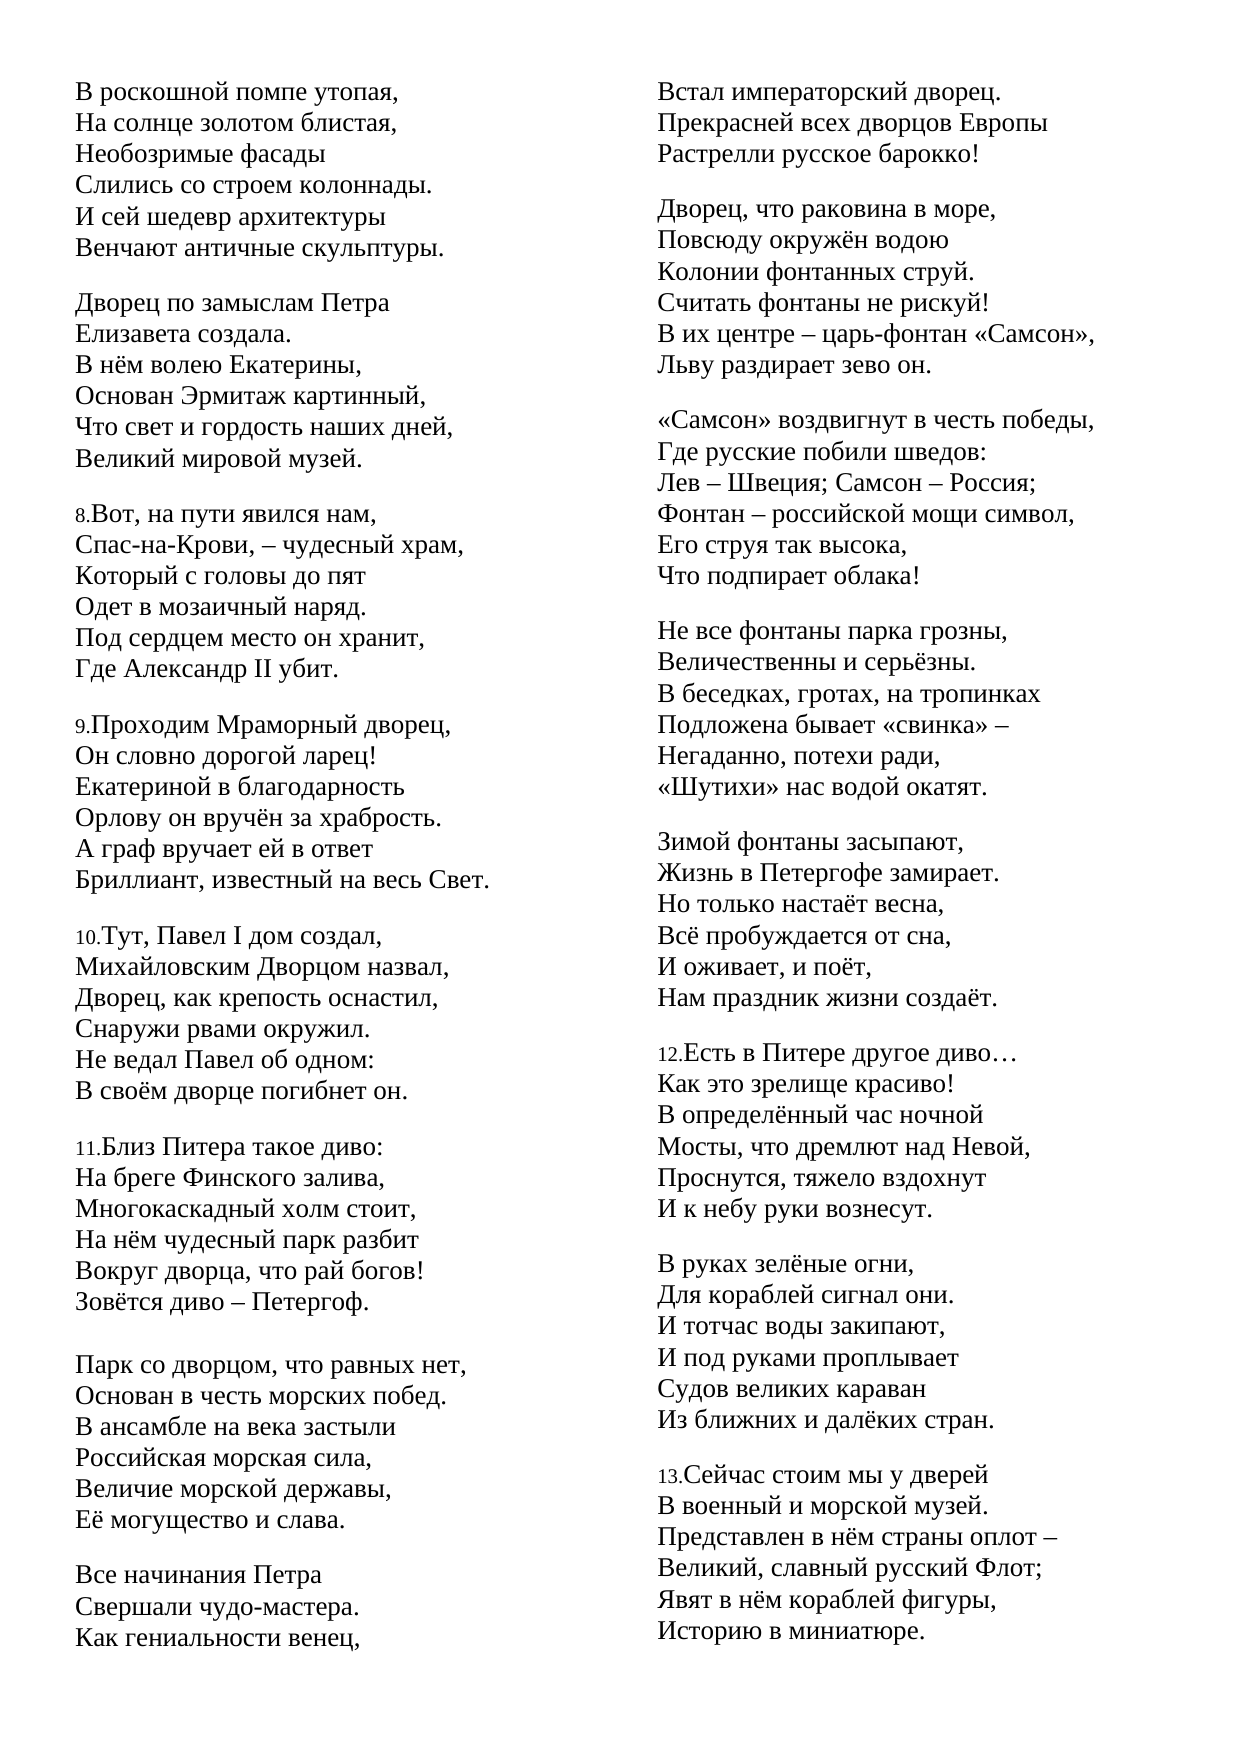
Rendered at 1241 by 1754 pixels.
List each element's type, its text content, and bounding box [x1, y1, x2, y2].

text Судов великих караван [657, 1372, 1165, 1403]
text Свершали чудо-мастера. [75, 1590, 583, 1621]
text Растрелли русское барокко! [657, 137, 1165, 168]
text И тотчас воды закипают, [657, 1309, 1165, 1341]
text Основан Эрмитаж картинный, [75, 379, 583, 411]
text На нём чудесный парк разбит [75, 1223, 583, 1254]
text Многокаскадный холм стоит, [75, 1192, 583, 1223]
text 12.Есть в Питере другое диво… [657, 1036, 1165, 1067]
text Повсюду окружён водою [657, 224, 1165, 255]
text Зимой фонтаны засыпают, [657, 825, 1165, 856]
text Считать фонтаны не рискуй! [657, 286, 1165, 317]
text «Шутихи» нас водой окатят. [657, 770, 1165, 801]
text Жизнь в Петергофе замирает. [657, 856, 1165, 888]
text Зовётся диво – Петергоф. [75, 1285, 583, 1317]
text И сей шедевр архитектуры [75, 199, 583, 231]
text Вокруг дворца, что рай богов! [75, 1254, 583, 1285]
text Дворец по замыслам Петра [75, 286, 583, 317]
text На солнце золотом блистая, [75, 106, 583, 137]
text Как гениальности венец, [75, 1621, 583, 1652]
text Встал императорский дворец. [657, 75, 1165, 106]
text Михайловским Дворцом назвал, [75, 950, 583, 981]
text Необозримые фасады [75, 137, 583, 168]
text Основан в честь морских побед. [75, 1379, 583, 1410]
text 10.Тут, Павел I дом создал, [75, 919, 583, 950]
text Не все фонтаны парка грозны, [657, 614, 1165, 646]
text Орлову он вручён за храбрость. [75, 801, 583, 832]
text Его струя так высока, [657, 528, 1165, 559]
text Екатериной в благодарность [75, 770, 583, 801]
text И оживает, и поёт, [657, 950, 1165, 981]
text Что свет и гордость наших дней, [75, 411, 583, 442]
text Одет в мозаичный наряд. [75, 590, 583, 621]
text Мосты, что дремлют над Невой, [657, 1130, 1165, 1161]
text В руках зелёные огни, [657, 1247, 1165, 1278]
text Он словно дорогой ларец! [75, 739, 583, 770]
text В своём дворце погибнет он. [75, 1074, 583, 1106]
text В нём волею Екатерины, [75, 348, 583, 379]
text Великий, славный русский Флот; [657, 1552, 1165, 1583]
text Из ближних и далёких стран. [657, 1403, 1165, 1434]
text Величие морской державы, [75, 1472, 583, 1503]
text Не ведал Павел об одном: [75, 1043, 583, 1074]
text Слились со строем колоннады. [75, 168, 583, 199]
text Явят в нём кораблей фигуры, [657, 1583, 1165, 1614]
text Всё пробуждается от сна, [657, 919, 1165, 950]
text Негаданно, потехи ради, [657, 739, 1165, 770]
text В беседках, гротах, на тропинках [657, 677, 1165, 708]
text В ансамбле на века застыли [75, 1410, 583, 1441]
text Елизавета создала. [75, 317, 583, 348]
text Что подпирает облака! [657, 559, 1165, 590]
text Как это зрелище красиво! [657, 1067, 1165, 1098]
text Венчают античные скульптуры. [75, 231, 583, 262]
text Льву раздирает зево он. [657, 348, 1165, 379]
text Проснутся, тяжело вздохнут [657, 1161, 1165, 1192]
text На бреге Финского залива, [75, 1161, 583, 1192]
text Представлен в нём страны оплот – [657, 1520, 1165, 1552]
text Колонии фонтанных струй. [657, 255, 1165, 286]
text Но только настаёт весна, [657, 888, 1165, 919]
text Лев – Швеция; Самсон – Россия; [657, 466, 1165, 497]
text И под руками проплывает [657, 1341, 1165, 1372]
text Величественны и серьёзны. [657, 646, 1165, 677]
text Спас-на-Крови, – чудесный храм, [75, 528, 583, 559]
text Дворец, что раковина в море, [657, 192, 1165, 224]
text В их центре – царь-фонтан «Самсон», [657, 317, 1165, 348]
text 13.Сейчас стоим мы у дверей [657, 1458, 1165, 1489]
text 11.Близ Питера такое диво: [75, 1130, 583, 1161]
text В военный и морской музей. [657, 1489, 1165, 1520]
text В определённый час ночной [657, 1098, 1165, 1130]
text Великий мировой музей. [75, 442, 583, 473]
text Который с головы до пят [75, 559, 583, 590]
text Все начинания Петра [75, 1559, 583, 1590]
text Историю в миниатюре. [657, 1614, 1165, 1645]
text В роскошной помпе утопая, [75, 75, 583, 106]
text А граф вручает ей в ответ [75, 832, 583, 863]
text 9.Проходим Мраморный дворец, [75, 708, 583, 739]
text 8.Вот, на пути явился нам, [75, 497, 583, 528]
text Где русские побили шведов: [657, 434, 1165, 466]
text Её могущество и слава. [75, 1503, 583, 1534]
text Где Александр II убит. [75, 653, 583, 684]
text Снаружи рвами окружил. [75, 1012, 583, 1043]
text Парк со дворцом, что равных нет, [75, 1348, 583, 1379]
text Нам праздник жизни создаёт. [657, 981, 1165, 1012]
text И к небу руки вознесут. [657, 1192, 1165, 1223]
text Под сердцем место он хранит, [75, 621, 583, 653]
text Подложена бывает «свинка» – [657, 708, 1165, 739]
text Прекрасней всех дворцов Европы [657, 106, 1165, 137]
text Российская морская сила, [75, 1441, 583, 1472]
text Бриллиант, известный на весь Свет. [75, 863, 583, 895]
text «Самсон» воздвигнут в честь победы, [657, 403, 1165, 434]
text Для кораблей сигнал они. [657, 1278, 1165, 1309]
text Фонтан – российской мощи символ, [657, 497, 1165, 528]
text Дворец, как крепость оснастил, [75, 981, 583, 1012]
